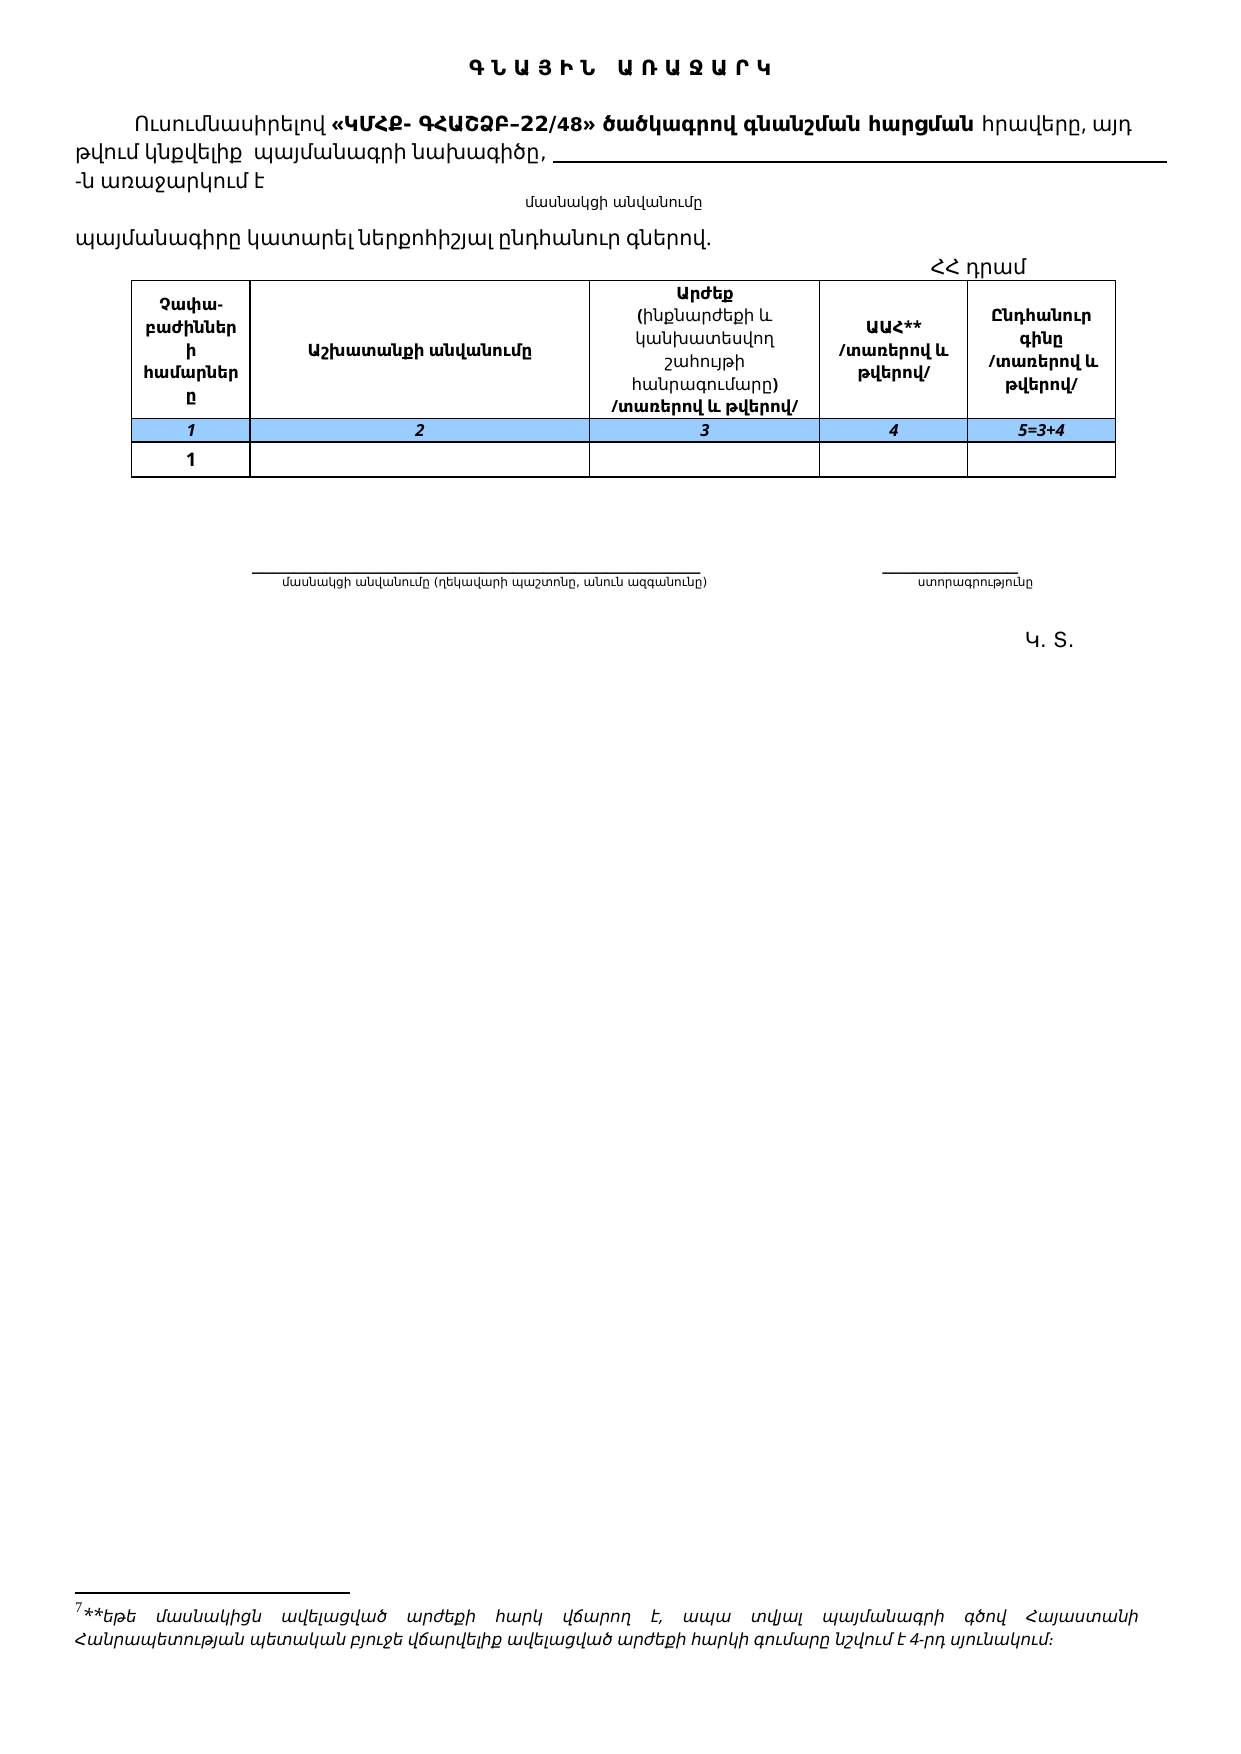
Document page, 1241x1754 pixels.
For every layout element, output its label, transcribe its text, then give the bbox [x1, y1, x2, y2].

table_cell 1 [132, 419, 249, 441]
text Կ. Տ. [75, 628, 1172, 652]
table_cell 3 [590, 419, 819, 441]
table_cell [820, 443, 967, 476]
table_cell [968, 443, 1115, 476]
text Ուսումնասիրելով «ԿՄՀՔ- ԳՀԱՇՁԲ–22/48» ծածկագրով գնանշման հարցման հրավերը, այդ թվում կնքվելիք պայմանագրի նախագիծը, -ն առաջարկում է [75, 109, 1172, 194]
text պայմանագիրը կատարել ներքոհիշյալ ընդհանուր գներով. [75, 223, 1172, 252]
text Գ Ն Ա Յ Ի Ն Ա Ռ Ա Ջ Ա Ր Կ [68, 56, 1172, 80]
table_header Արժեք (ինքնարժեքի և կանխատեսվող շահույթի հանրագումարը) /տառերով և թվերով/ [590, 281, 819, 418]
table_header Չափա- բաժինների համարները [132, 281, 249, 418]
table_cell 1 [132, 443, 249, 476]
table_header ԱԱՀ** /տառերով և թվերով/ [820, 281, 967, 418]
text մասնակցի անվանումը (ղեկավարի պաշտոնը, անուն ազգանունը) ստորագրությունը [75, 575, 1172, 599]
text ___________________________________________ _____________ [150, 550, 1172, 575]
table_cell 5=3+4 [968, 419, 1115, 441]
table_cell [251, 443, 589, 476]
text մասնակցի անվանումը [75, 194, 1172, 223]
text ՀՀ դրամ [75, 252, 1172, 280]
table_header Աշխատանքի անվանումը [251, 281, 589, 418]
table_cell [590, 443, 819, 476]
table_cell 2 [251, 419, 589, 441]
table_header Ընդհանուր գինը /տառերով և թվերով/ [968, 281, 1115, 418]
table_cell 4 [820, 419, 967, 441]
